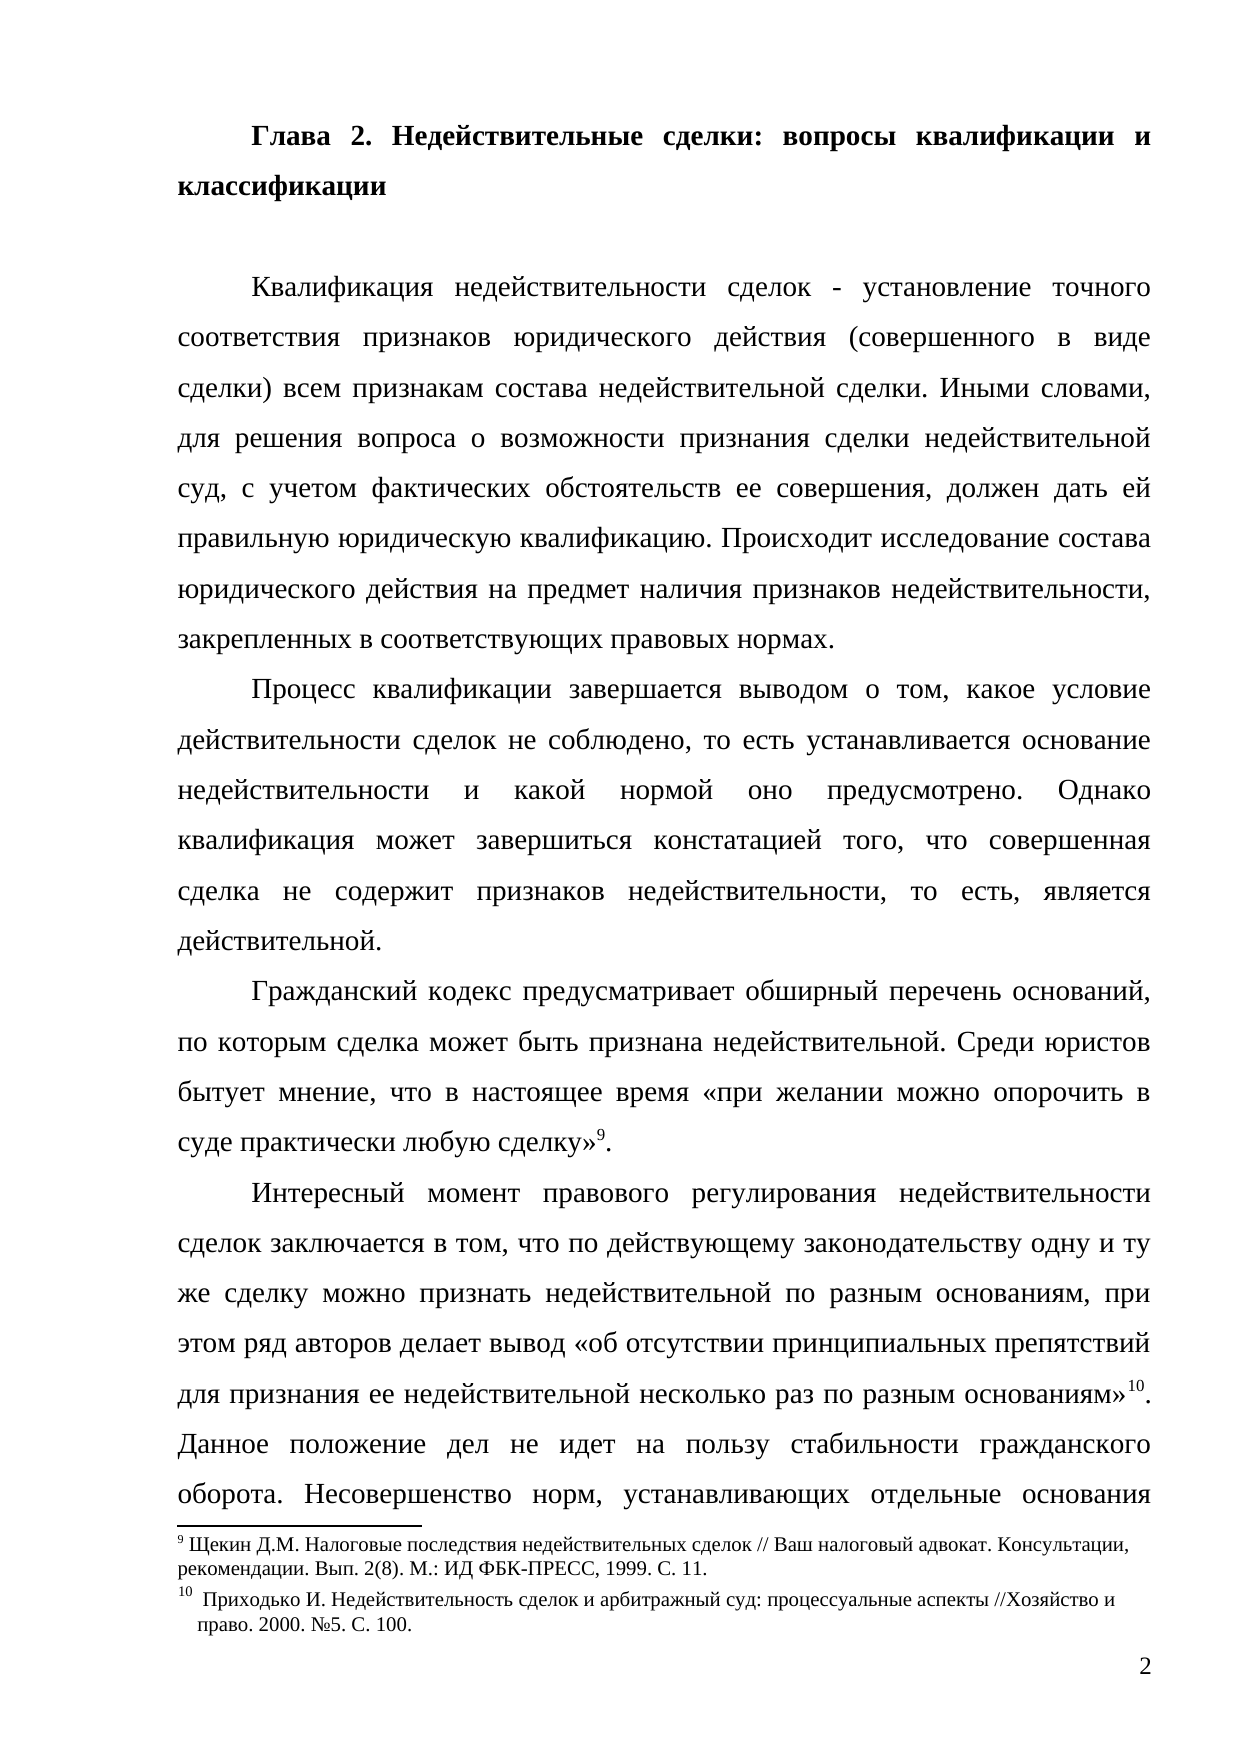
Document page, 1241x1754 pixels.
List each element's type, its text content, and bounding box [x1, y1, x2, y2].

text Квалификация недействительности сделок - установление точного соответствия признаков юридического действия (совершенного в виде сделки) всем признакам состава недействительной сделки. Иными словами, для решения вопроса о возможности признания сделки недействительной суд, с учетом фактических обстоятельств ее совершения, должен дать ей правильную юридическую квалификацию. Происходит исследование состава юридического действия на предмет наличия признаков недействительности, закрепленных в соответствующих правовых нормах. [177, 269, 1152, 655]
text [177, 1175, 1152, 1510]
text Процесс квалификации завершается выводом о том, какое условие действительности сделок не соблюдено, то есть устанавливается основание недействительности и какой нормой оно предусмотрено. Однако квалификация может завершиться констатацией того, что совершенная сделка не содержит признаков недействительности, то есть, является действительной. [177, 672, 1152, 957]
text Глава 2. Недействительные сделки: вопросы квалификации и классификации [177, 118, 1152, 202]
text Гражданский кодекс предусматривает обширный перечень оснований, по которым сделка может быть признана недействительной. Среди юристов бытует мнение, что в настоящее время «при желании можно опорочить в суде практически любую сделку». [177, 973, 1152, 1158]
